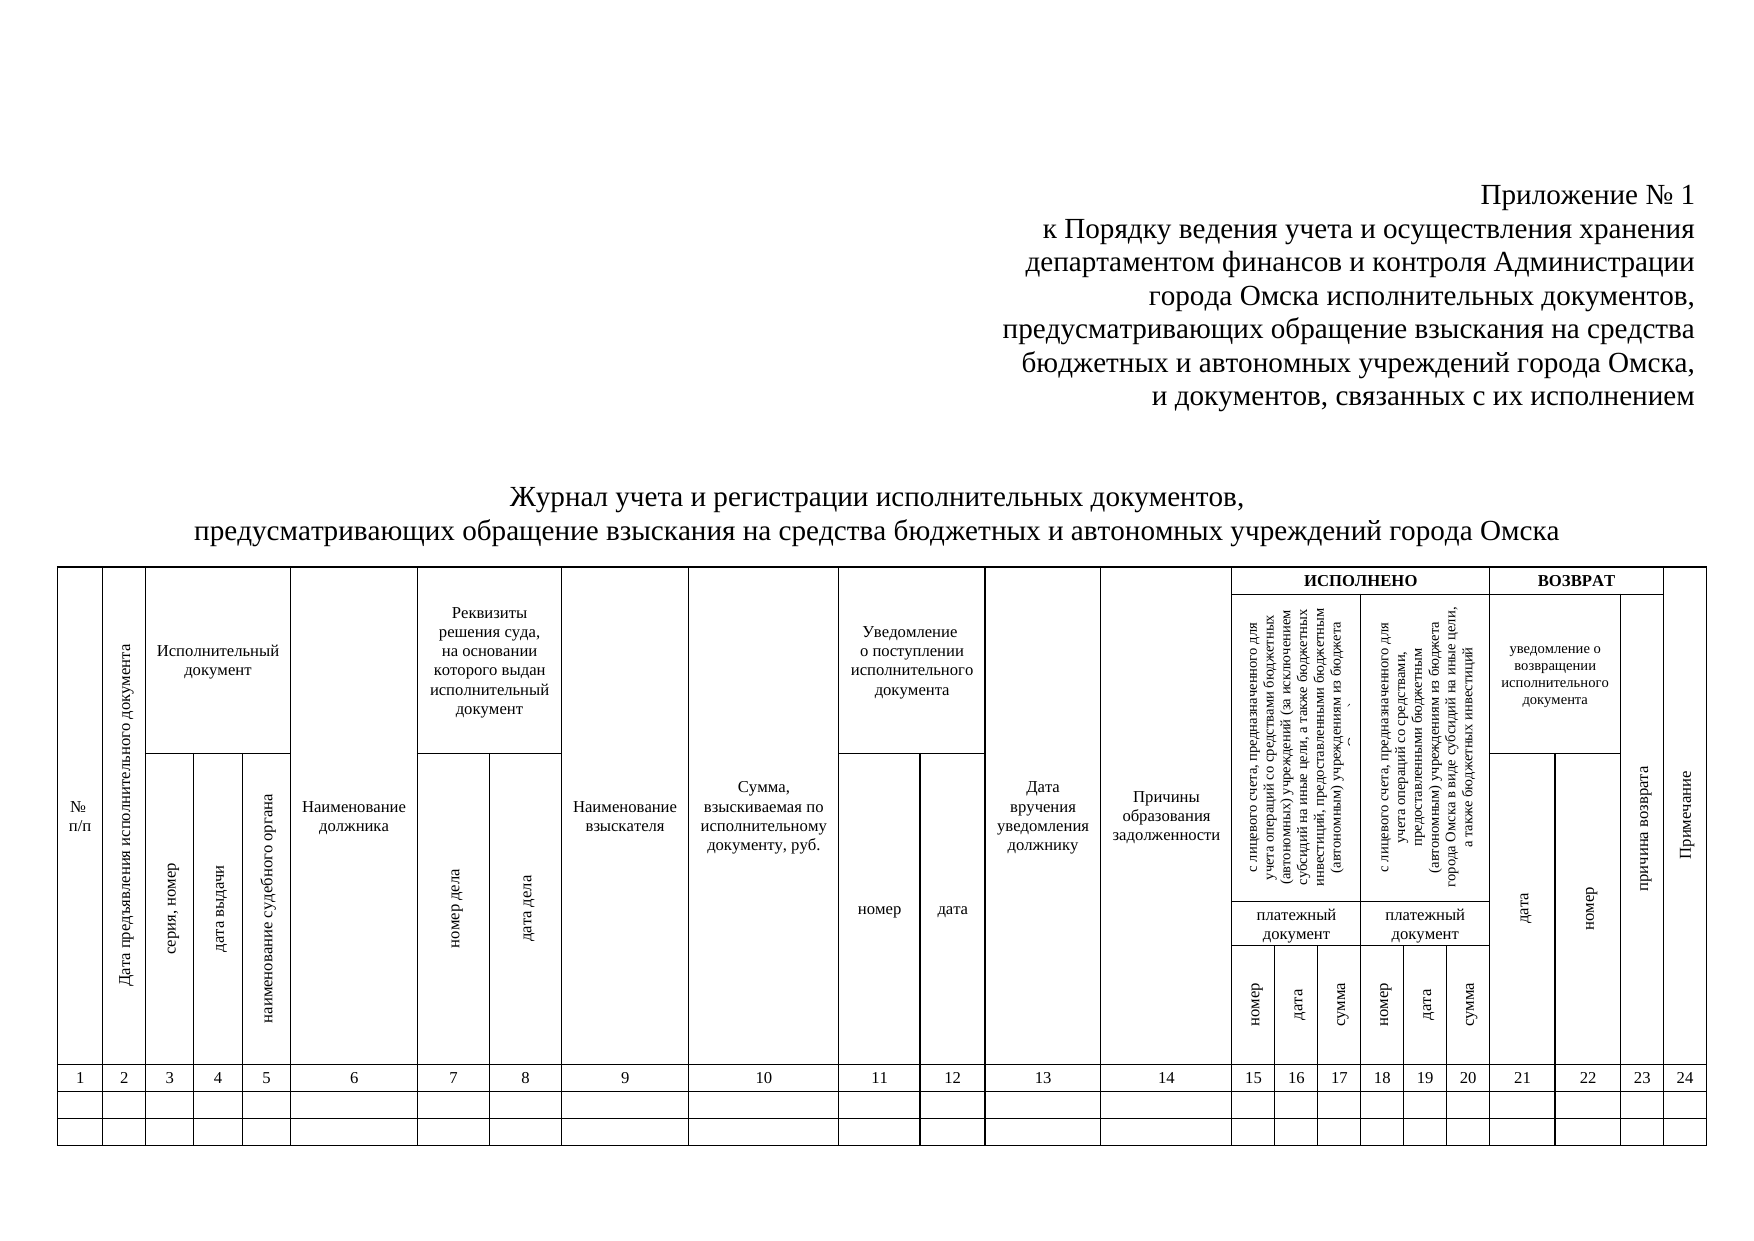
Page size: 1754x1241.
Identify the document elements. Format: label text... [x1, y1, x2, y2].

table_header ИСПОЛНЕНО [1232, 568, 1489, 593]
table_cell номер [839, 754, 919, 1063]
table_cell 14 [1101, 1065, 1231, 1091]
table_header Наименование должника [291, 568, 417, 1063]
table_cell 13 [986, 1065, 1100, 1091]
table_cell номер [1556, 754, 1620, 1063]
table_cell [1101, 1092, 1231, 1118]
table_cell 10 [689, 1065, 838, 1091]
table_cell 11 [839, 1065, 919, 1091]
text предусматривающих обращение взыскания на средства бюджетных и автономных учреждений города Омска [59, 513, 1695, 546]
table_header Исполнительный документ [146, 568, 290, 753]
table_cell 5 [243, 1065, 290, 1091]
table_cell с лицевого счета, предназначенного для учета операций со средствами, предоставленными бюджетным (автономным) учреждениям из бюджета города Омска в виде субсидий на иные цели, а также бюджетных инвестиций [1361, 595, 1489, 901]
table_cell сумма [1447, 946, 1489, 1063]
table_cell [194, 1119, 242, 1145]
table_cell [921, 1092, 984, 1118]
text Приложение № 1 [997, 177, 1695, 211]
table_cell [243, 1092, 290, 1118]
table_cell 23 [1621, 1065, 1663, 1091]
table_cell [839, 1119, 919, 1145]
table_cell [689, 1119, 838, 1145]
table_cell дата [1404, 946, 1446, 1063]
table_cell [1556, 1119, 1620, 1145]
table_cell номер [1232, 946, 1274, 1063]
table_cell [1621, 1092, 1663, 1118]
table_cell [1232, 1119, 1274, 1145]
table_cell [921, 1119, 984, 1145]
table_cell уведомление о возвращении исполнительного документа [1490, 595, 1620, 753]
table_cell [490, 1092, 561, 1118]
table_cell [1664, 1092, 1706, 1118]
table_cell [562, 1119, 688, 1145]
table_cell [839, 1092, 919, 1118]
table_cell 1 [58, 1065, 102, 1091]
table_cell платежный документ [1232, 902, 1360, 945]
table_cell [1101, 1119, 1231, 1145]
table_cell [1318, 1119, 1360, 1145]
table_cell [1447, 1119, 1489, 1145]
table_cell [1447, 1092, 1489, 1118]
table_cell [1556, 1092, 1620, 1118]
table_cell [146, 1119, 193, 1145]
table_cell [1275, 1119, 1317, 1145]
table_header № п/п [58, 568, 102, 1063]
table_header ВОЗВРАТ [1490, 568, 1663, 593]
table_cell причина возврата [1621, 595, 1663, 1063]
table_cell дата [1275, 946, 1317, 1063]
text и документов, связанных с их исполнением [997, 378, 1695, 412]
table_cell [986, 1119, 1100, 1145]
table_cell дата [921, 754, 984, 1063]
table_cell серия, номер [146, 754, 193, 1063]
table_cell [1232, 1092, 1274, 1118]
table_cell 8 [490, 1065, 561, 1091]
table_cell 3 [146, 1065, 193, 1091]
table_cell дата [1490, 754, 1554, 1063]
table_cell 24 [1664, 1065, 1706, 1091]
table_cell [103, 1092, 145, 1118]
table_cell [58, 1092, 102, 1118]
table_cell [1404, 1119, 1446, 1145]
table_cell [1664, 1119, 1706, 1145]
table_header Дата вручения уведомления должнику [986, 568, 1100, 1063]
table_cell наименование судебного органа [243, 754, 290, 1063]
table_cell номер дела [418, 754, 489, 1063]
table_cell [689, 1092, 838, 1118]
table_cell [418, 1092, 489, 1118]
table_cell с лицевого счета, предназначенного для учета операций со средствами бюджетных (автономных) учреждений (за исключением субсидий на иные цели, а также бюджетных инвестиций, предоставленными бюджетным (автономным) учреждениям из бюджета города Омска) [1232, 595, 1360, 901]
table_cell [1318, 1092, 1360, 1118]
table_cell [418, 1119, 489, 1145]
table_cell [1361, 1092, 1403, 1118]
table_cell 19 [1404, 1065, 1446, 1091]
table_cell [1490, 1119, 1554, 1145]
table_cell 17 [1318, 1065, 1360, 1091]
table_cell [1621, 1119, 1663, 1145]
table_cell 9 [562, 1065, 688, 1091]
table_cell [1404, 1092, 1446, 1118]
table_cell 16 [1275, 1065, 1317, 1091]
table_cell 21 [1490, 1065, 1554, 1091]
table_header Наименование взыскателя [562, 568, 688, 1063]
table_header Дата предъявления исполнительного документа [103, 568, 145, 1063]
table_cell [562, 1092, 688, 1118]
text к Порядку ведения учета и осуществления хранения департаментом финансов и контроля Администрации города Омска исполнительных документов, предусматривающих обращение взыскания на средства бюджетных и автономных учреждений города Омска, [997, 211, 1695, 378]
table_cell [1490, 1092, 1554, 1118]
table_cell 18 [1361, 1065, 1403, 1091]
table_cell сумма [1318, 946, 1360, 1063]
table_cell [58, 1119, 102, 1145]
table_cell [103, 1119, 145, 1145]
table_cell [490, 1119, 561, 1145]
table_cell [1361, 1119, 1403, 1145]
table_header Примечание [1664, 568, 1706, 1063]
table_cell платежный документ [1361, 902, 1489, 945]
table_cell [291, 1119, 417, 1145]
table_cell дата дела [490, 754, 561, 1063]
text Журнал учета и регистрации исполнительных документов, [59, 479, 1695, 513]
table_cell 20 [1447, 1065, 1489, 1091]
table_cell 12 [921, 1065, 984, 1091]
table_header Причины образования задолженности [1101, 568, 1231, 1063]
table_cell дата выдачи [194, 754, 242, 1063]
table_cell 2 [103, 1065, 145, 1091]
table_cell 6 [291, 1065, 417, 1091]
table_cell [291, 1092, 417, 1118]
table_header Уведомление о поступлении исполнительного документа [839, 568, 984, 753]
table_header Реквизиты решения суда, на основании которого выдан исполнительный документ [418, 568, 561, 753]
table_cell 15 [1232, 1065, 1274, 1091]
table_cell номер [1361, 946, 1403, 1063]
table_header Сумма, взыскиваемая по исполнительному документу, руб. [689, 568, 838, 1063]
table_cell [1275, 1092, 1317, 1118]
table_cell [194, 1092, 242, 1118]
table_cell 22 [1556, 1065, 1620, 1091]
table_cell [243, 1119, 290, 1145]
table_cell 7 [418, 1065, 489, 1091]
table_cell [986, 1092, 1100, 1118]
table_cell [146, 1092, 193, 1118]
table_cell 4 [194, 1065, 242, 1091]
